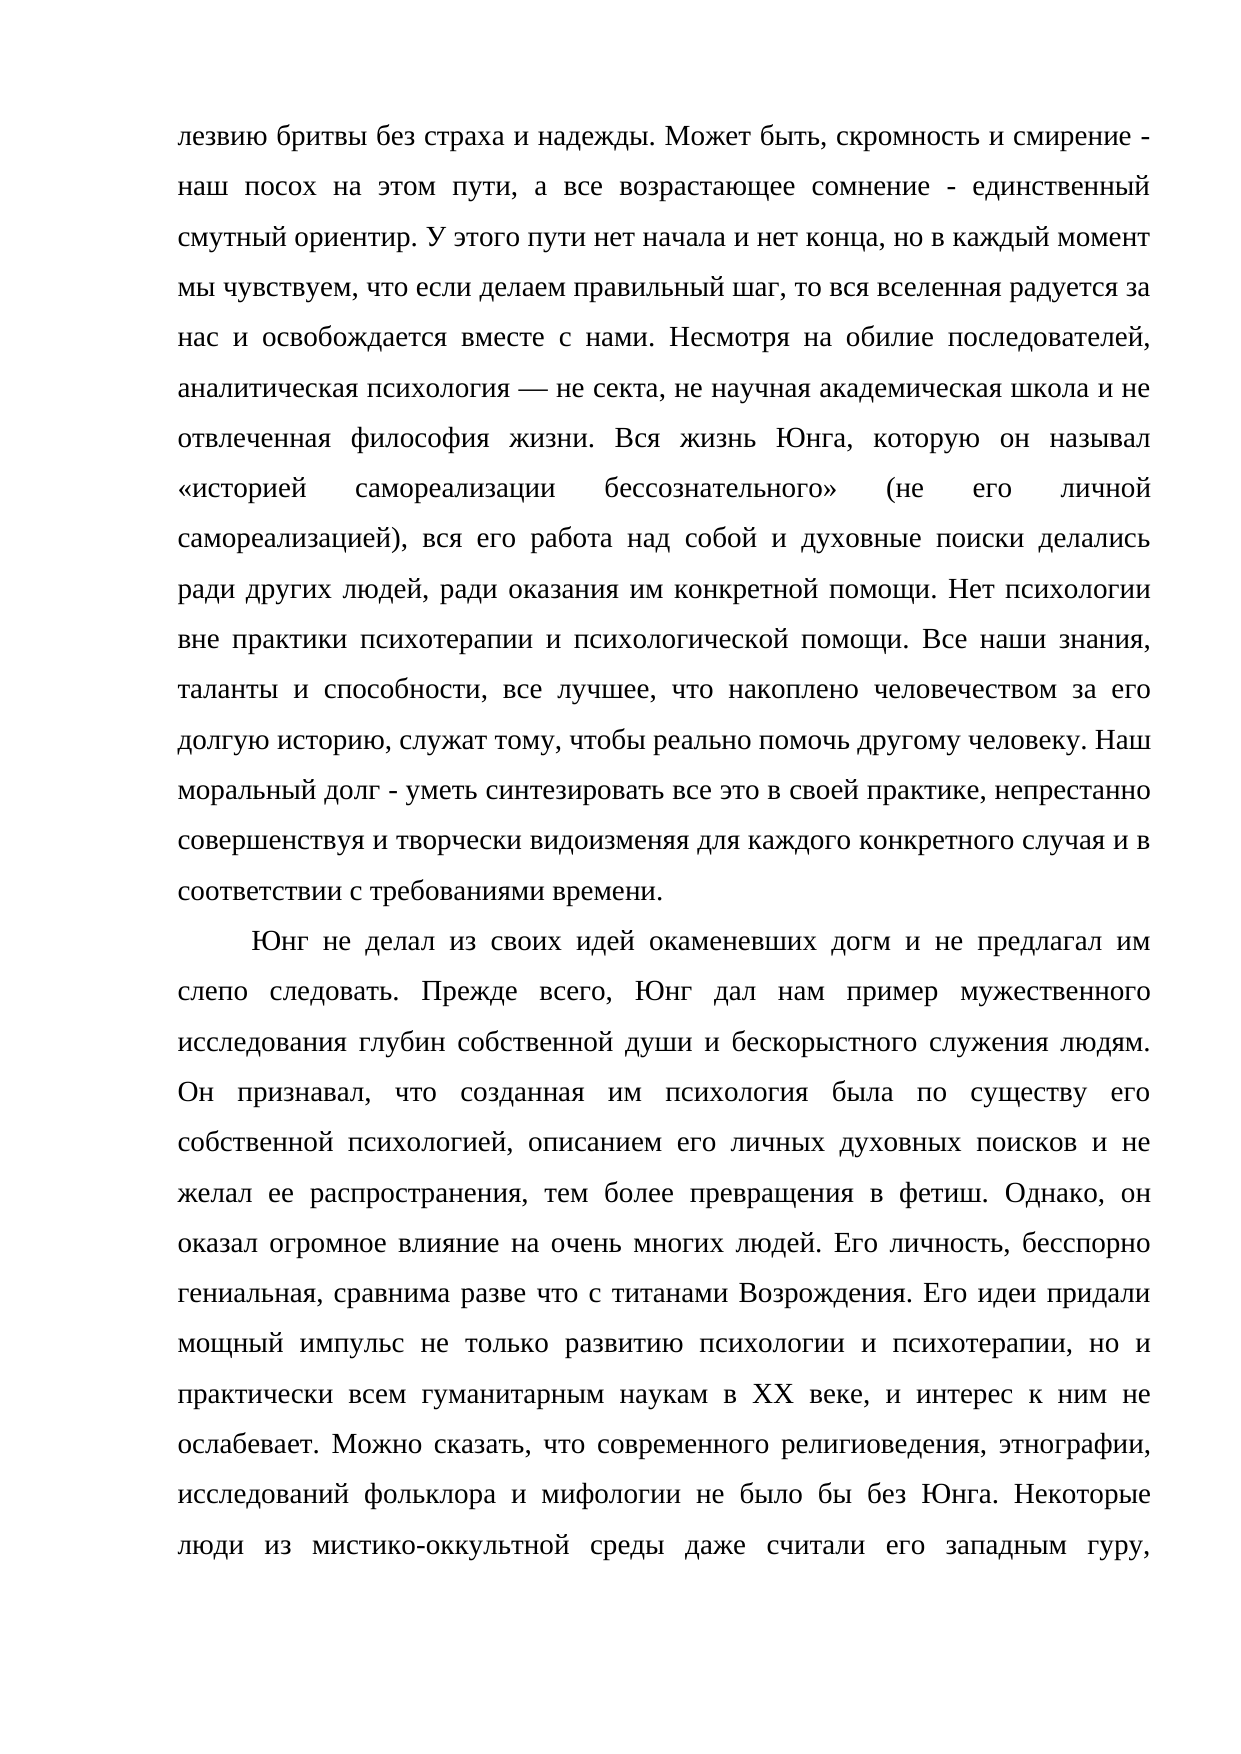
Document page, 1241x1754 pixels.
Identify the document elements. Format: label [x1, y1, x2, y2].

text [177, 923, 1152, 1560]
text [177, 118, 1152, 906]
